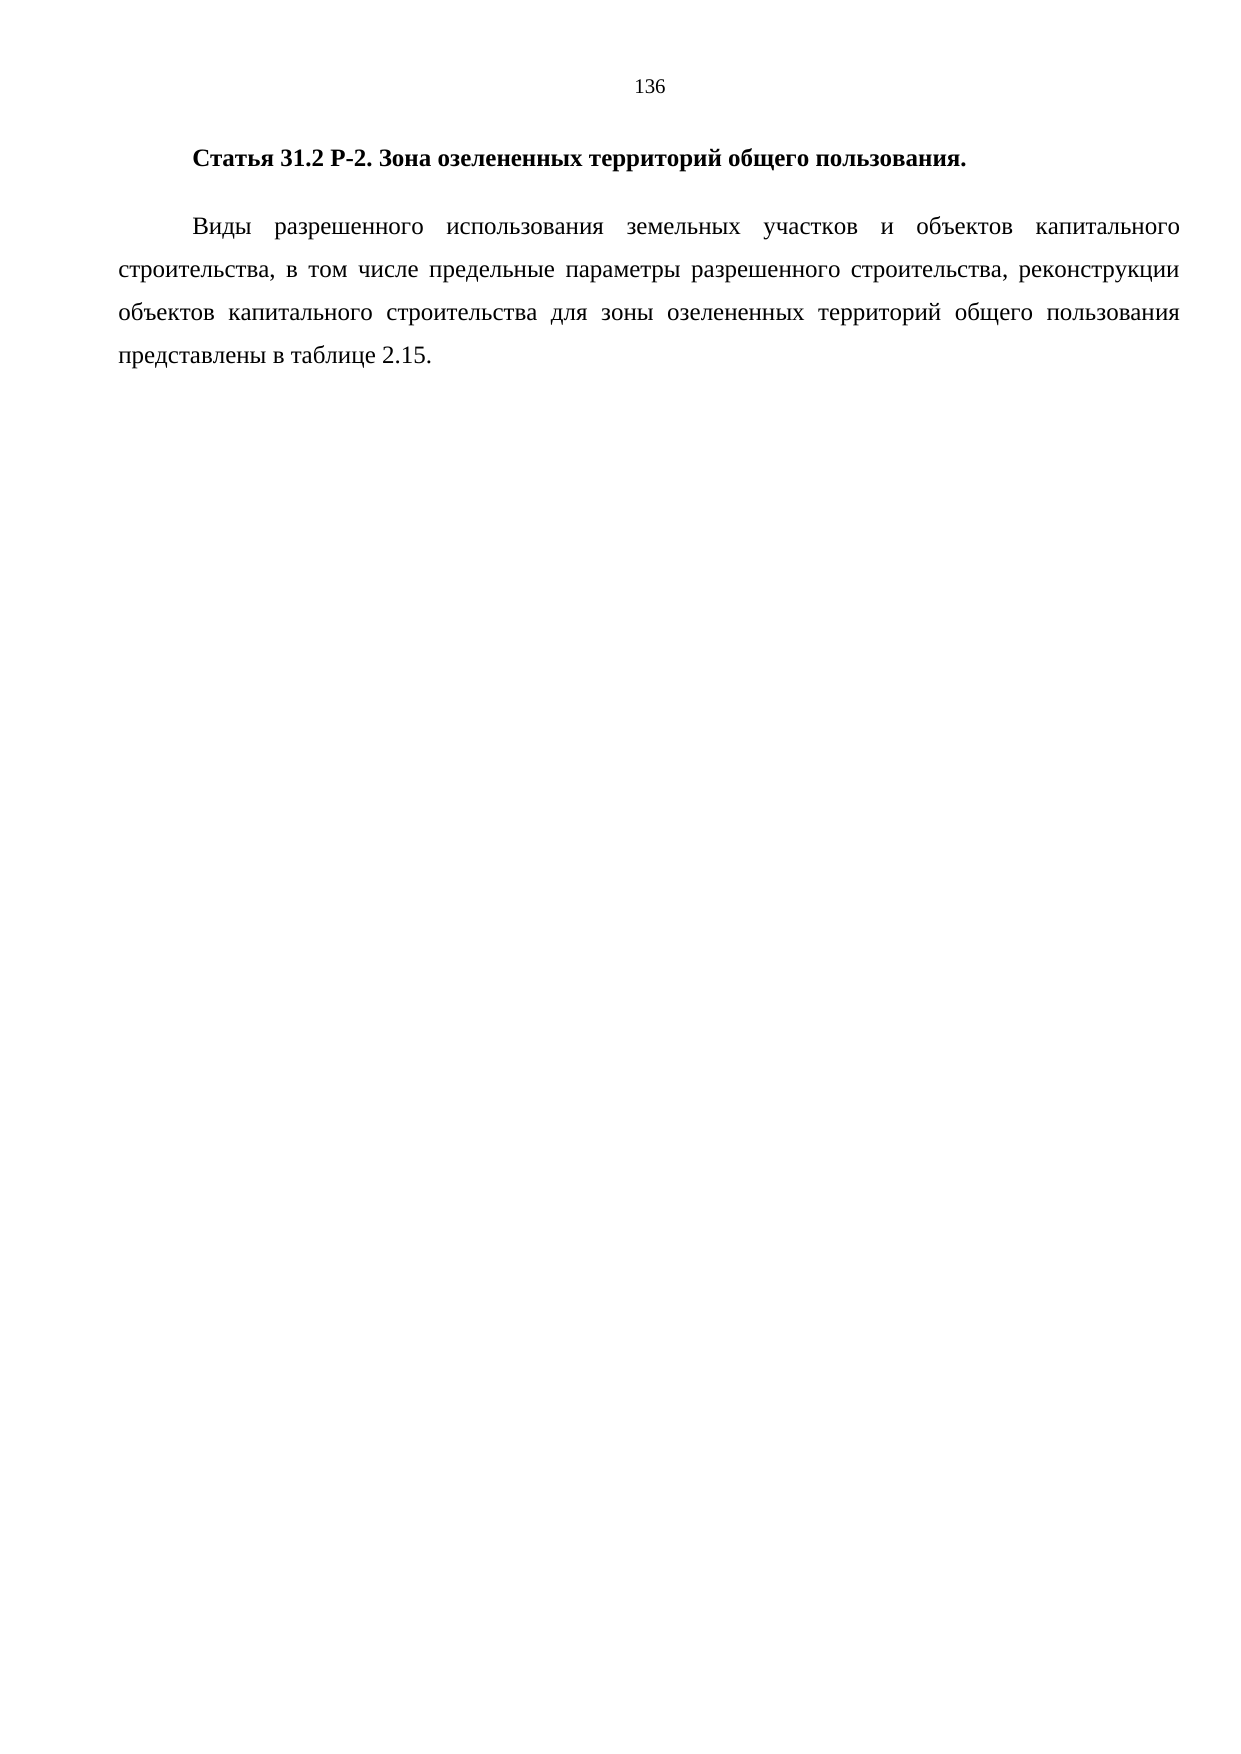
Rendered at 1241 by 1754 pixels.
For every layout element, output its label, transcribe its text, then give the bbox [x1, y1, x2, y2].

subtitle Статья 31.2 Р-2. Зона озелененных территорий общего пользования. [118, 143, 1181, 172]
text Виды разрешенного использования земельных участков и объектов капитального строительства, в том числе предельные параметры разрешенного строительства, реконструкции объектов капитального строительства для зоны озелененных территорий общего пользования представлены в таблице 2.15. [118, 211, 1181, 369]
